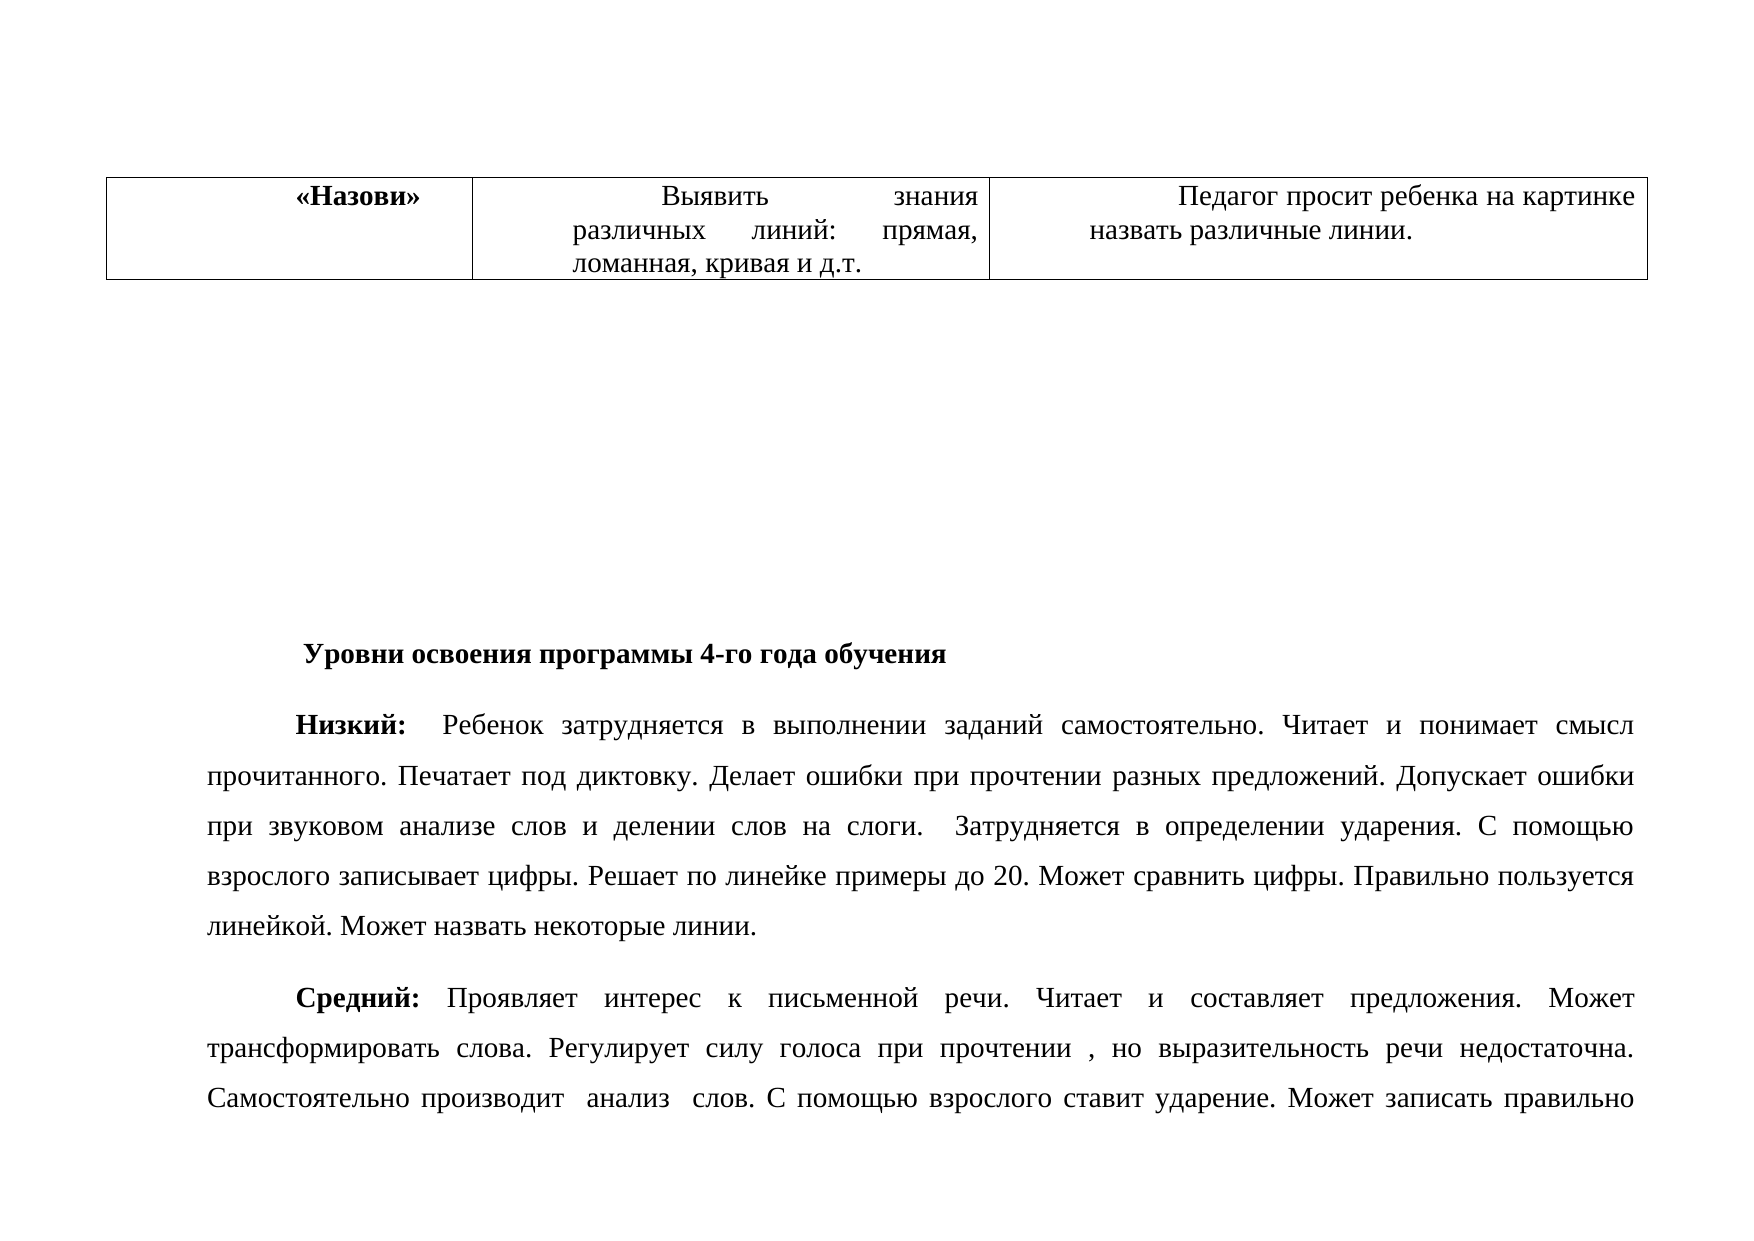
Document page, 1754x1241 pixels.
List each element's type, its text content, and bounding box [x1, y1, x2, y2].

text Уровни освоения программы 4-го года обучения [207, 636, 1636, 670]
table_cell «Назови» [107, 178, 472, 279]
text Низкий: Ребенок затрудняется в выполнении заданий самостоятельно. Читает и понимает смысл прочитанного. Печатает под диктовку. Делает ошибки при прочтении разных предложений. Допускает ошибки при звуковом анализе слов и делении слов на слоги. Затрудняется в определении ударения. С помощью взрослого записывает цифры. Решает по линейке примеры до 20. Может сравнить цифры. Правильно пользуется линейкой. Может назвать некоторые линии. [207, 707, 1636, 942]
table_cell Педагог просит ребенка на картинке назвать различные линии. [990, 178, 1647, 279]
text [207, 980, 1636, 1114]
table_cell Выявить знания различных линий: прямая, ломанная, кривая и д.т. [473, 178, 989, 279]
